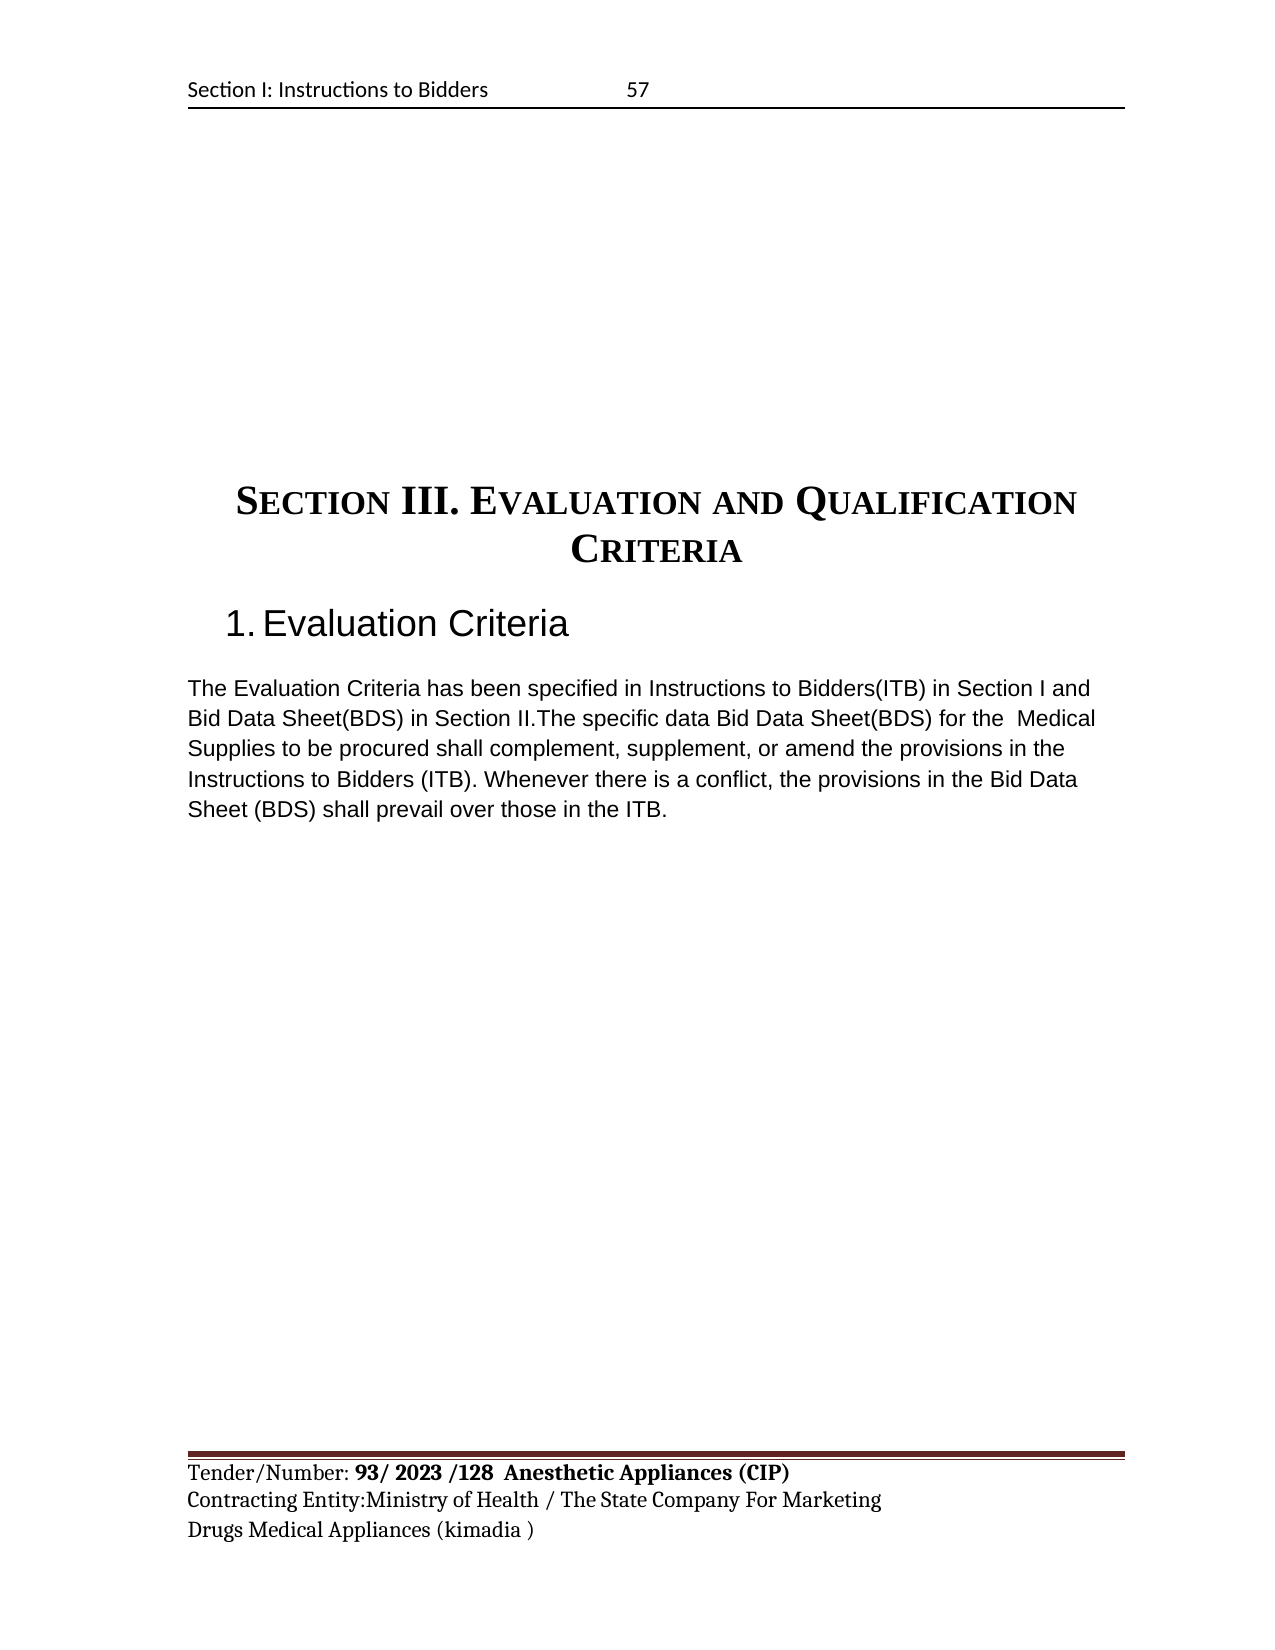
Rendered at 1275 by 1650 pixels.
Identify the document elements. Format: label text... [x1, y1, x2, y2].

text The Evaluation Criteria has been specified in Instructions to Bidders(ITB) in Section I and Bid Data Sheet(BDS) in Section II.The specific data Bid Data Sheet(BDS) for the Medical Supplies to be procured shall complement, supplement, or amend the provisions in the Instructions to Bidders (ITB). Whenever there is a conflict, the provisions in the Bid Data Sheet (BDS) shall prevail over those in the ITB. [187, 675, 1125, 822]
subtitle Section III. Evaluation and Qualification Criteria [187, 476, 1125, 571]
list Evaluation Criteria [225, 602, 1125, 645]
